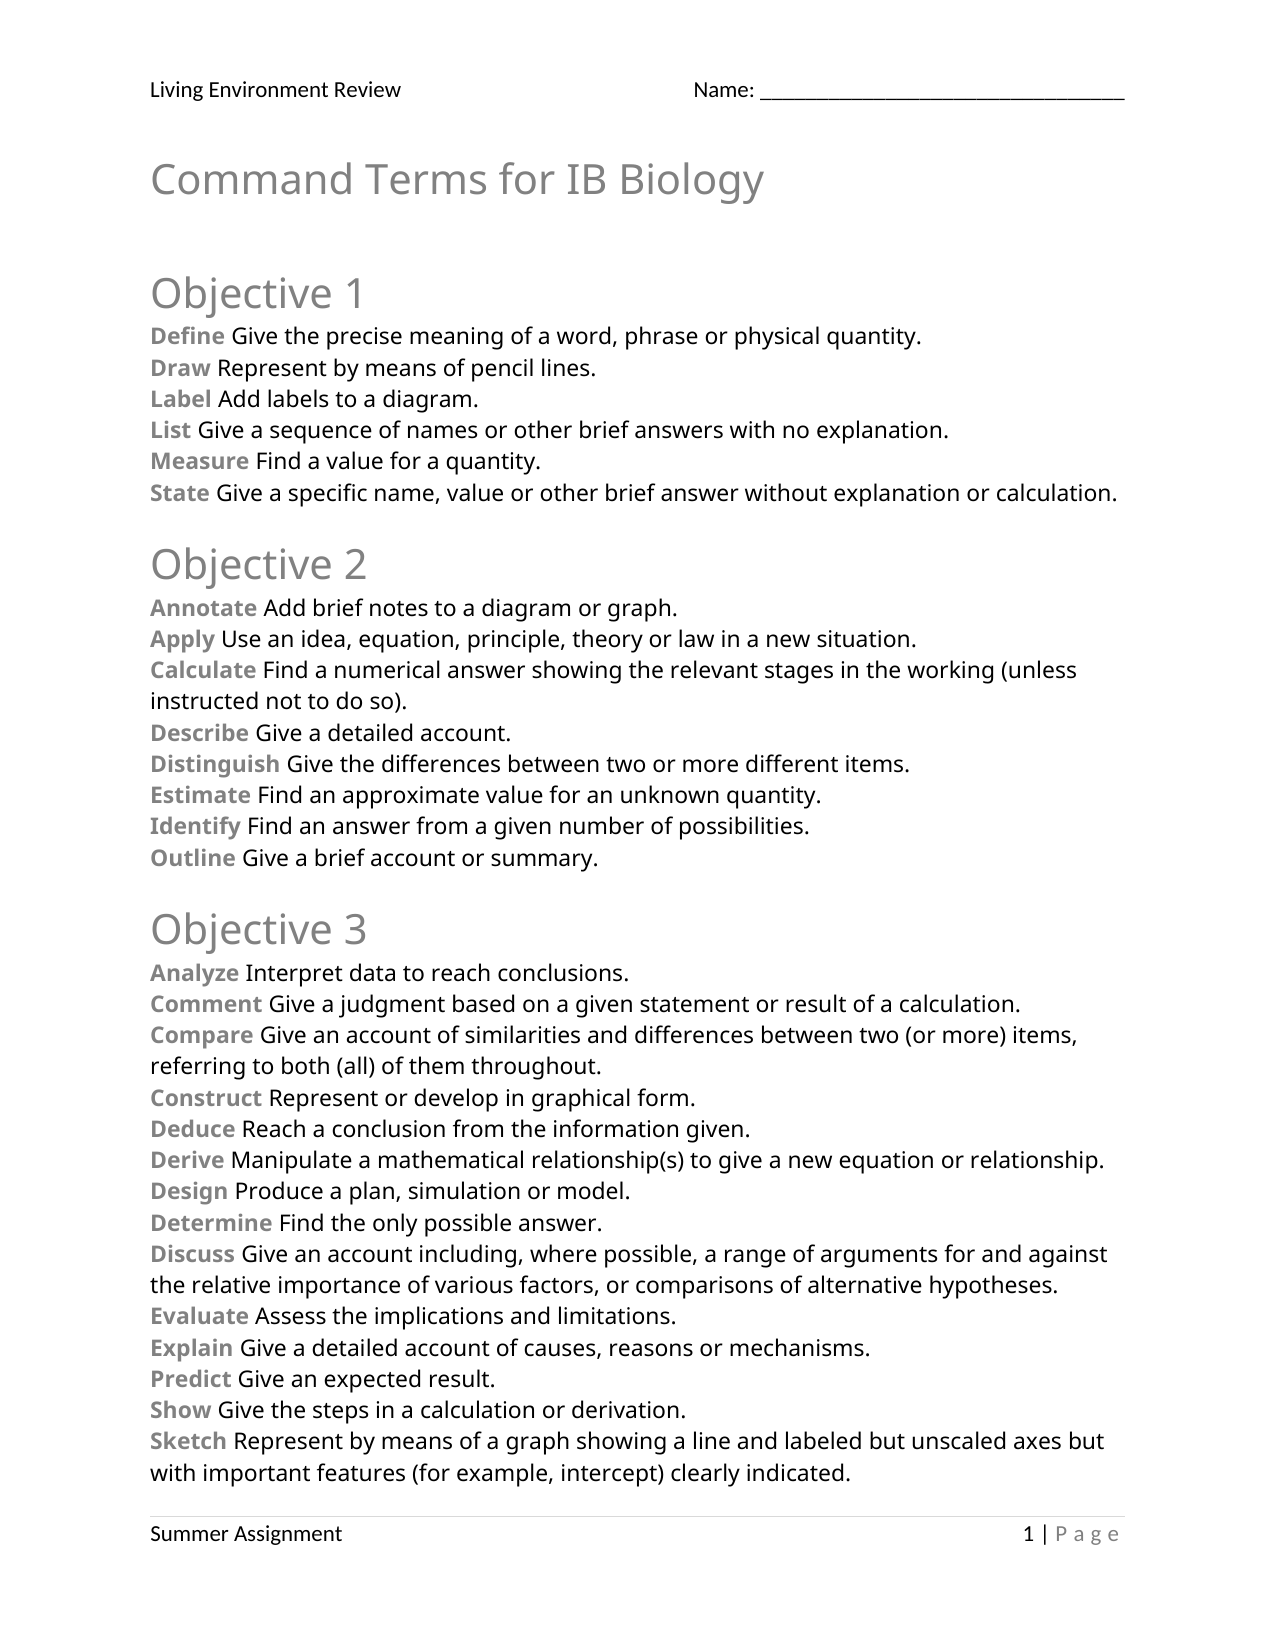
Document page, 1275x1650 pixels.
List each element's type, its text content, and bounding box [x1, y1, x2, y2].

text State Give a specific name, value or other brief answer without explanation or calculation. [150, 477, 1125, 508]
text Objective 3 [150, 900, 1125, 957]
text List Give a sequence of names or other brief answers with no explanation. [150, 414, 1125, 445]
text Sketch Represent by means of a graph showing a line and labeled but unscaled axes but with important features (for example, intercept) clearly indicated. [150, 1425, 1125, 1488]
text Construct Represent or develop in graphical form. [150, 1082, 1125, 1113]
text Comment Give a judgment based on a given statement or result of a calculation. [150, 988, 1125, 1019]
text Describe Give a detailed account. [150, 717, 1125, 748]
text Predict Give an expected result. [150, 1363, 1125, 1394]
text Discuss Give an account including, where possible, a range of arguments for and against the relative importance of various factors, or comparisons of alternative hypotheses. [150, 1238, 1125, 1300]
text Derive Manipulate a mathematical relationship(s) to give a new equation or relationship. [150, 1144, 1125, 1175]
text Draw Represent by means of pencil lines. [150, 352, 1125, 383]
text Evaluate Assess the implications and limitations. [150, 1300, 1125, 1332]
text Determine Find the only possible answer. [150, 1207, 1125, 1238]
text Explain Give a detailed account of causes, reasons or mechanisms. [150, 1332, 1125, 1363]
text Identify Find an answer from a given number of possibilities. [150, 810, 1125, 842]
text Distinguish Give the differences between two or more different items. [150, 748, 1125, 779]
text Compare Give an account of similarities and differences between two (or more) items, referring to both (all) of them throughout. [150, 1019, 1125, 1082]
text Outline Give a brief account or summary. [150, 842, 1125, 873]
text Calculate Find a numerical answer showing the relevant stages in the working (unless instructed not to do so). [150, 654, 1125, 717]
text Define Give the precise meaning of a word, phrase or physical quantity. [150, 320, 1125, 352]
text Label Add labels to a diagram. [150, 383, 1125, 414]
text Annotate Add brief notes to a diagram or graph. [150, 592, 1125, 623]
text Apply Use an idea, equation, principle, theory or law in a new situation. [150, 623, 1125, 654]
text Objective 1 [150, 263, 1125, 320]
text Show Give the steps in a calculation or derivation. [150, 1394, 1125, 1425]
text Analyze Interpret data to reach conclusions. [150, 957, 1125, 988]
text Deduce Reach a conclusion from the information given. [150, 1113, 1125, 1144]
text Measure Find a value for a quantity. [150, 445, 1125, 477]
text Command Terms for IB Biology [150, 150, 1125, 207]
text Design Produce a plan, simulation or model. [150, 1175, 1125, 1207]
text Estimate Find an approximate value for an unknown quantity. [150, 779, 1125, 810]
text Objective 2 [150, 535, 1125, 592]
